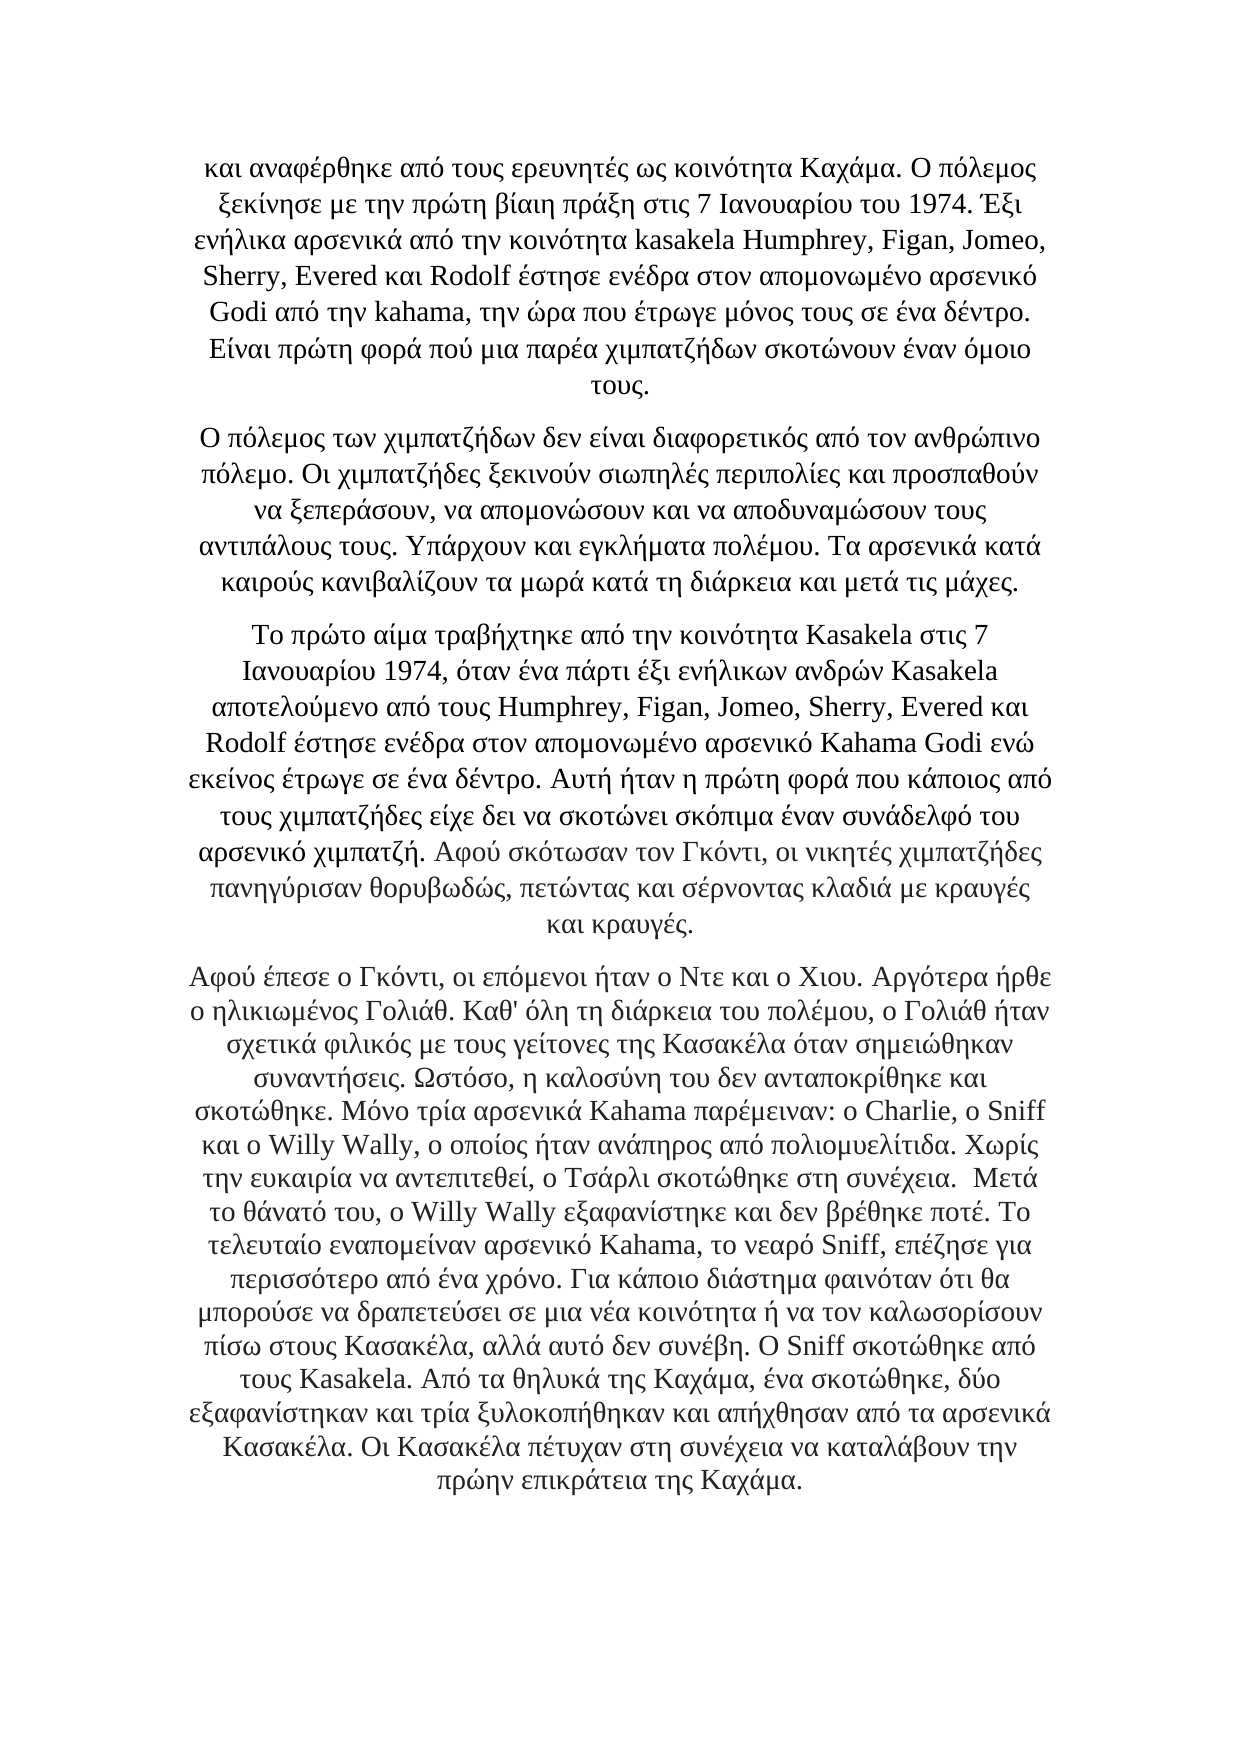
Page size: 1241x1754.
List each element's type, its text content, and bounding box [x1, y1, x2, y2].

text Το πρώτο αίμα τραβήχτηκε από την κοινότητα Kasakela στις 7 Ιανουαρίου 1974, όταν ένα πάρτι έξι ενήλικων ανδρών Kasakela αποτελούμενο από τους Humphrey, Figan, Jomeo, Sherry, Evered και Rodolf έστησε ενέδρα στον απομονωμένο αρσενικό Kahama Godi ενώ εκείνος έτρωγε σε ένα δέντρο. Αυτή ήταν η πρώτη φορά που κάποιος από τους χιμπατζήδες είχε δει να σκοτώνει σκόπιμα έναν συνάδελφό του αρσενικό χιμπατζή. Αφού σκότωσαν τον Γκόντι, οι νικητές χιμπατζήδες πανηγύρισαν θορυβωδώς, πετώντας και σέρνοντας κλαδιά με κραυγές και κραυγές. [187, 617, 1053, 940]
text Ο πόλεμος των χιμπατζήδων δεν είναι διαφορετικός από τον ανθρώπινο πόλεμο. Οι χιμπατζήδες ξεκινούν σιωπηλές περιπολίες και προσπαθούν να ξεπεράσουν, να απομονώσουν και να αποδυναμώσουν τους αντιπάλους τους. Υπάρχουν και εγκλήματα πολέμου. Τα αρσενικά κατά καιρούς κανιβαλίζουν τα μωρά κατά τη διάρκεια και μετά τις μάχες. [187, 420, 1053, 598]
text Αφού έπεσε ο Γκόντι, οι επόμενοι ήταν ο Ντε και ο Χιου. Αργότερα ήρθε ο ηλικιωμένος Γολιάθ. Καθ' όλη τη διάρκεια του πολέμου, ο Γολιάθ ήταν σχετικά φιλικός με τους γείτονες της Κασακέλα όταν σημειώθηκαν συναντήσεις. Ωστόσο, η καλοσύνη του δεν ανταποκρίθηκε και σκοτώθηκε. Μόνο τρία αρσενικά Kahama παρέμειναν: ο Charlie, ο Sniff και ο Willy Wally, ο οποίος ήταν ανάπηρος από πολιομυελίτιδα. Χωρίς την ευκαιρία να αντεπιτεθεί, ο Τσάρλι σκοτώθηκε στη συνέχεια. Μετά το θάνατό του, ο Willy Wally εξαφανίστηκε και δεν βρέθηκε ποτέ. Το τελευταίο εναπομείναν αρσενικό Kahama, το νεαρό Sniff, επέζησε για περισσότερο από ένα χρόνο. Για κάποιο διάστημα φαινόταν ότι θα μπορούσε να δραπετεύσει σε μια νέα κοινότητα ή να τον καλωσορίσουν πίσω στους Κασακέλα, αλλά αυτό δεν συνέβη. Ο Sniff σκοτώθηκε από τους Kasakela. Από τα θηλυκά της Καχάμα, ένα σκοτώθηκε, δύο εξαφανίστηκαν και τρία ξυλοκοπήθηκαν και απήχθησαν από τα αρσενικά Κασακέλα. Οι Κασακέλα πέτυχαν στη συνέχεια να καταλάβουν την πρώην επικράτεια της Καχάμα. [187, 959, 1053, 1496]
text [187, 150, 1053, 400]
